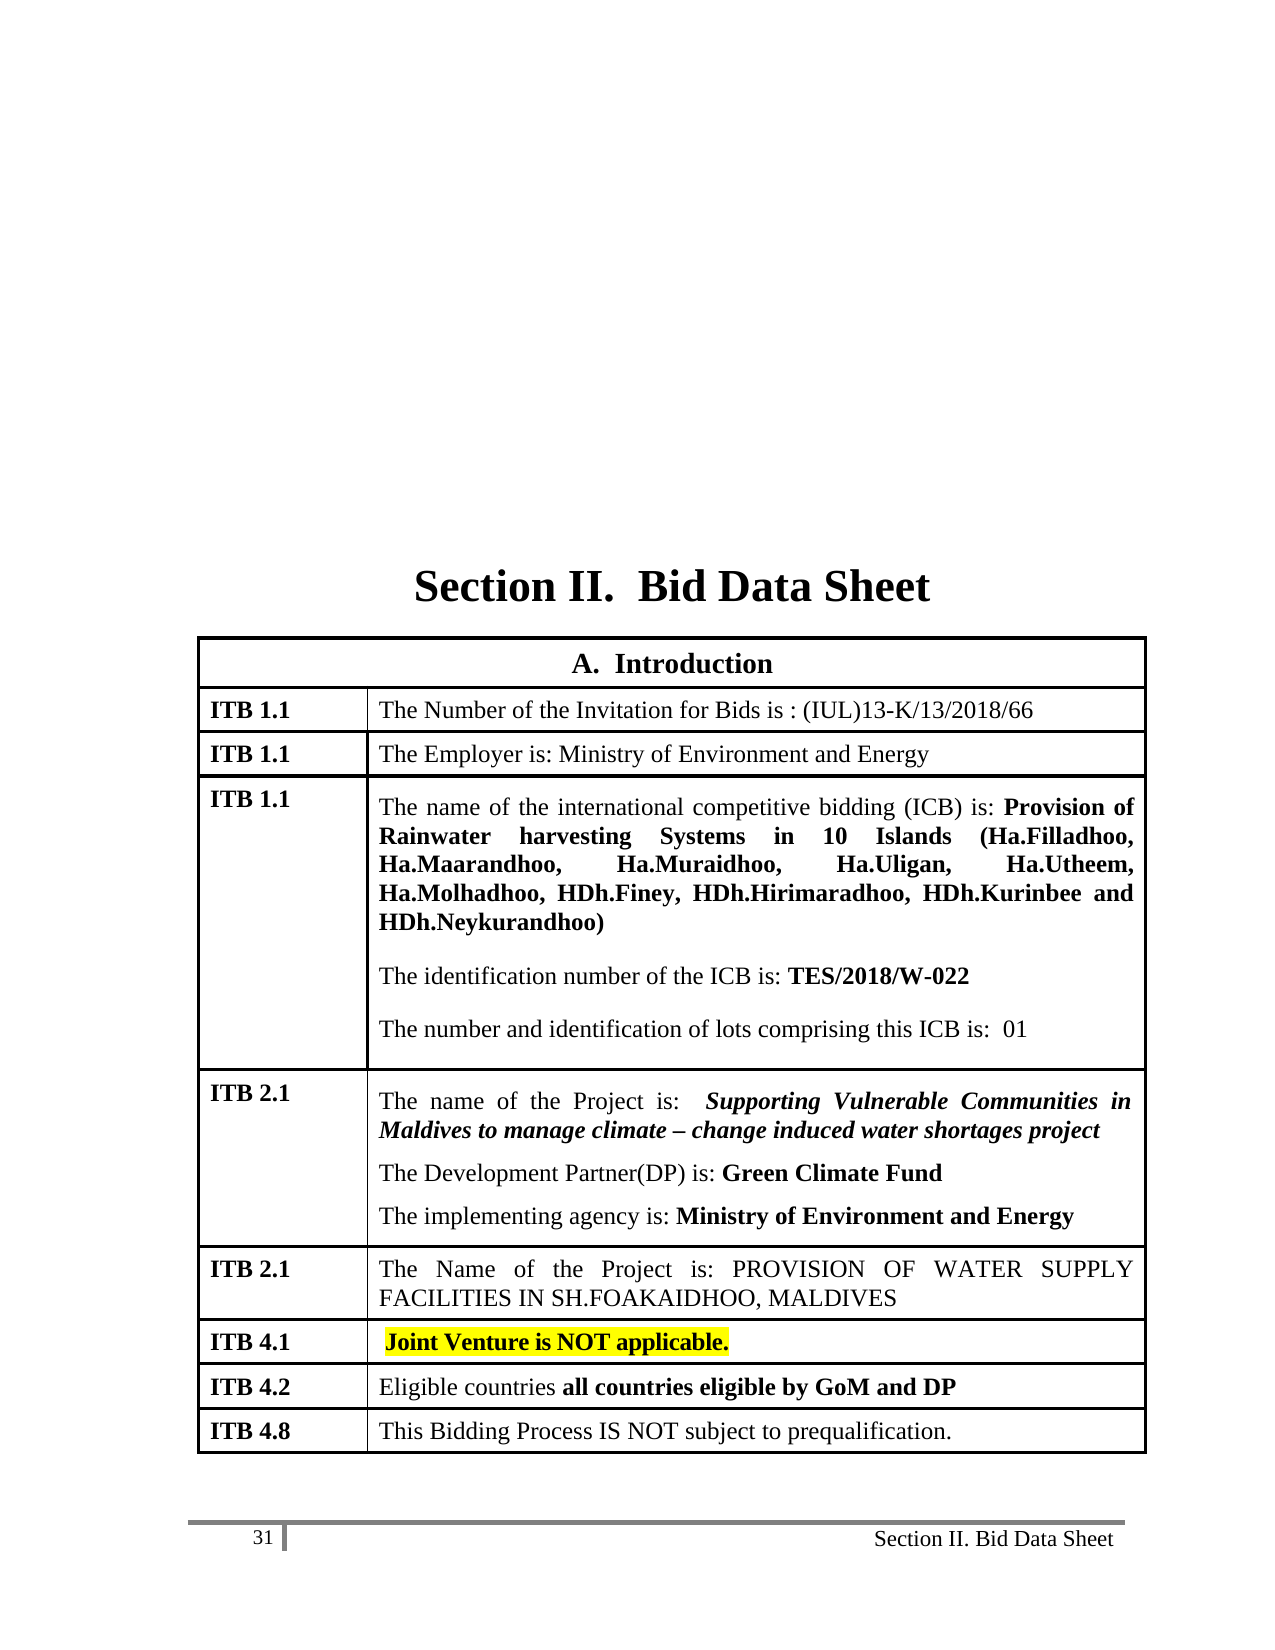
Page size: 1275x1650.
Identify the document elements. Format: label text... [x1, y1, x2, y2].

table_cell Eligible countries all countries eligible by GoM and DP [368, 1365, 1144, 1407]
table_cell Joint Venture is NOT applicable. [368, 1321, 1144, 1362]
table_cell The name of the international competitive bidding (ICB) is: Provision of Rainwater harvesting Systems in 10 Islands (Ha.Filladhoo, Ha.Maarandhoo, Ha.Muraidhoo, Ha.Uligan, Ha.Utheem, Ha.Molhadhoo, HDh.Finey, HDh.Hirimaradhoo, HDh.Kurinbee and HDh.Neykurandhoo) The identification number of the ICB is: TES/2018/W-022 The number and identification of lots comprising this ICB is: 01 [369, 778, 1144, 1068]
table_cell ITB 2.1 [200, 1071, 367, 1245]
table_cell ITB 1.1 [200, 778, 366, 1068]
table_cell ITB 4.8 [200, 1410, 367, 1451]
table_cell ITB 2.1 [200, 1248, 367, 1318]
table_cell ITB 1.1 [200, 689, 367, 730]
table_cell The Number of the Invitation for Bids is : (IUL)13-K/13/2018/66 [368, 689, 1144, 730]
table_header Section II. Bid Data Sheet [199, 553, 1146, 636]
table_cell The name of the Project is: Supporting Vulnerable Communities in Maldives to manage climate – change induced water shortages project The Development Partner(DP) is: Green Climate Fund The implementing agency is: Ministry of Environment and Energy [368, 1071, 1144, 1245]
table_cell ITB 1.1 [200, 733, 366, 774]
table_cell ITB 4.2 [200, 1365, 367, 1407]
table_cell A. Introduction [200, 640, 1144, 686]
table_cell The Name of the Project is: PROVISION OF WATER SUPPLY FACILITIES IN SH.FOAKAIDHOO, MALDIVES [368, 1248, 1144, 1318]
table_cell This Bidding Process IS NOT subject to prequalification. [368, 1410, 1144, 1451]
table_cell The Employer is: Ministry of Environment and Energy [369, 733, 1144, 774]
table_cell ITB 4.1 [200, 1321, 367, 1362]
